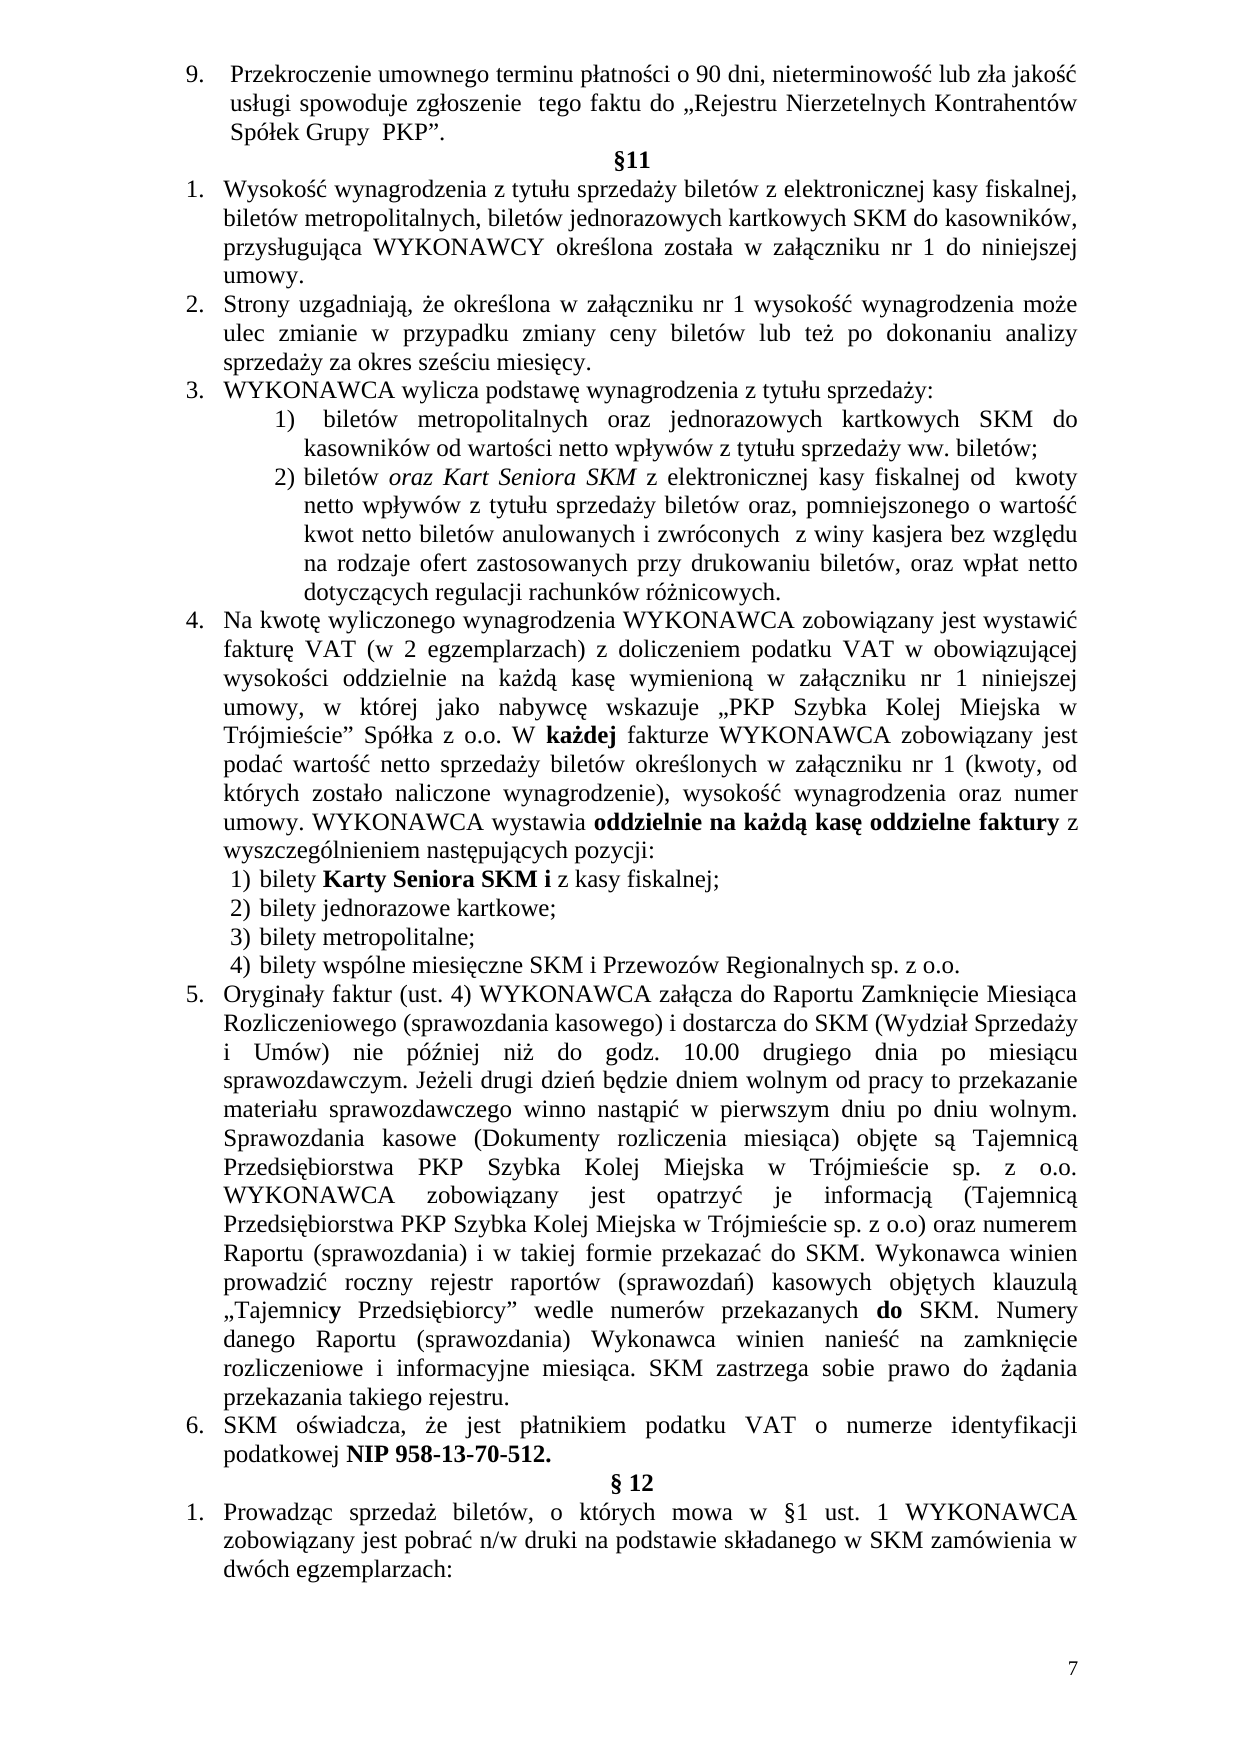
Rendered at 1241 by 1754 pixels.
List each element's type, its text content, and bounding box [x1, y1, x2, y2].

list SKM oświadcza, że jest płatnikiem podatku VAT o numerze identyfikacji podatkowej NIP 958-13-70-512. [186, 1410, 1078, 1468]
list bilety metropolitalne; [223, 922, 1078, 950]
list bilety jednorazowe kartkowe; [230, 893, 1078, 922]
list Prowadząc sprzedaż biletów, o których mowa w §1 ust. 1 WYKONAWCA zobowiązany jest pobrać n/w druki na podstawie składanego w SKM zamówienia w dwóch egzemplarzach: [186, 1497, 1078, 1583]
list WYKONAWCA wylicza podstawę wynagrodzenia z tytułu sprzedaży: [186, 375, 1078, 404]
list Oryginały faktur (ust. 4) WYKONAWCA załącza do Raportu Zamknięcie Miesiąca Rozliczeniowego (sprawozdania kasowego) i dostarcza do SKM (Wydział Sprzedaży i Umów) nie później niż do godz. 10.00 drugiego dnia po miesiącu sprawozdawczym. Jeżeli drugi dzień będzie dniem wolnym od pracy to przekazanie materiału sprawozdawczego winno nastąpić w pierwszym dniu po dniu wolnym. Sprawozdania kasowe (Dokumenty rozliczenia miesiąca) objęte są Tajemnicą Przedsiębiorstwa PKP Szybka Kolej Miejska w Trójmieście sp. z o.o. WYKONAWCA zobowiązany jest opatrzyć je informacją (Tajemnicą Przedsiębiorstwa PKP Szybka Kolej Miejska w Trójmieście sp. z o.o) oraz numerem Raportu (sprawozdania) i w takiej formie przekazać do SKM. Wykonawca winien prowadzić roczny rejestr raportów (sprawozdań) kasowych objętych klauzulą „Tajemnicy Przedsiębiorcy” wedle numerów przekazanych do SKM. Numery danego Raportu (sprawozdania) Wykonawca winien nanieść na zamknięcie rozliczeniowe i informacyjne miesiąca. SKM zastrzega sobie prawo do żądania przekazania takiego rejestru. [186, 979, 1078, 1410]
list bilety Karty Seniora SKM i z kasy fiskalnej; [230, 864, 1078, 893]
list bilety wspólne miesięczne SKM i Przewozów Regionalnych sp. z o.o. [223, 950, 1078, 979]
list biletów metropolitalnych oraz jednorazowych kartkowych SKM do kasowników od wartości netto wpływów z tytułu sprzedaży ww. biletów; [274, 404, 1078, 462]
list biletów oraz Kart Seniora SKM z elektronicznej kasy fiskalnej od kwoty netto wpływów z tytułu sprzedaży biletów oraz, pomniejszonego o wartość kwot netto biletów anulowanych i zwróconych z winy kasjera bez względu na rodzaje ofert zastosowanych przy drukowaniu biletów, oraz wpłat netto dotyczących regulacji rachunków różnicowych. [274, 462, 1078, 605]
text §11 [186, 145, 1078, 174]
list Strony uzgadniają, że określona w załączniku nr 1 wysokość wynagrodzenia może ulec zmianie w przypadku zmiany ceny biletów lub też po dokonaniu analizy sprzedaży za okres sześciu miesięcy. [186, 289, 1078, 375]
list Przekroczenie umownego terminu płatności o 90 dni, nieterminowość lub zła jakość usługi spowoduje zgłoszenie tego faktu do „Rejestru Nierzetelnych Kontrahentów Spółek Grupy PKP”. [186, 59, 1078, 145]
list Na kwotę wyliczonego wynagrodzenia WYKONAWCA zobowiązany jest wystawić fakturę VAT (w 2 egzemplarzach) z doliczeniem podatku VAT w obowiązującej wysokości oddzielnie na każdą kasę wymienioną w załączniku nr 1 niniejszej umowy, w której jako nabywcę wskazuje „PKP Szybka Kolej Miejska w Trójmieście” Spółka z o.o. W każdej fakturze WYKONAWCA zobowiązany jest podać wartość netto sprzedaży biletów określonych w załączniku nr 1 (kwoty, od których zostało naliczone wynagrodzenie), wysokość wynagrodzenia oraz numer umowy. WYKONAWCA wystawia oddzielnie na każdą kasę oddzielne faktury z wyszczególnieniem następujących pozycji: [186, 605, 1078, 864]
list Wysokość wynagrodzenia z tytułu sprzedaży biletów z elektronicznej kasy fiskalnej, biletów metropolitalnych, biletów jednorazowych kartkowych SKM do kasowników, przysługująca WYKONAWCY określona została w załączniku nr 1 do niniejszej umowy. [186, 174, 1078, 289]
text § 12 [186, 1468, 1078, 1497]
